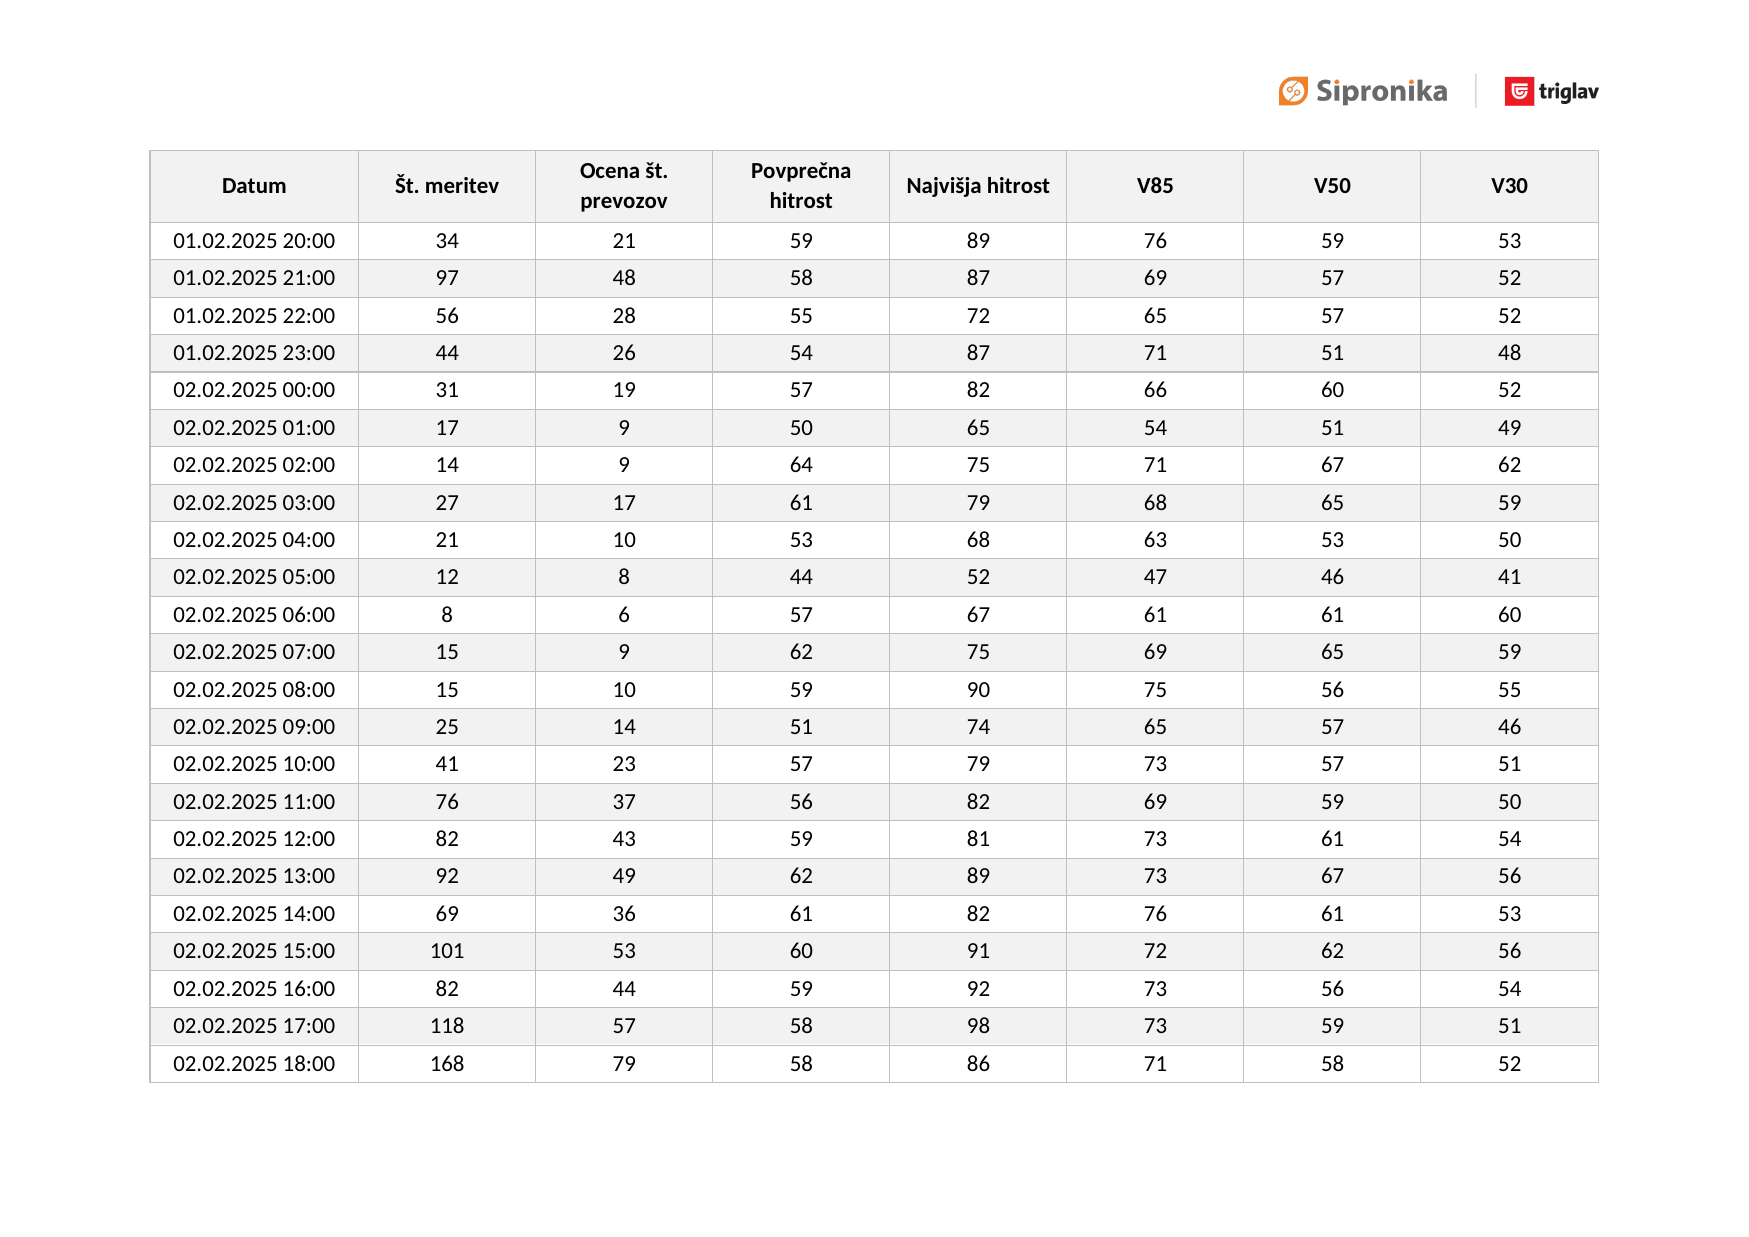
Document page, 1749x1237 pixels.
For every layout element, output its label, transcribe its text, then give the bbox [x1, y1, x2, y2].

table_cell 59 [713, 223, 889, 259]
table_cell 26 [536, 335, 712, 371]
table_cell 02.02.2025 10:00 [151, 746, 358, 783]
table_cell 65 [1067, 298, 1243, 334]
table_cell 59 [1244, 223, 1420, 259]
table_cell 58 [1244, 1046, 1420, 1082]
table_cell 98 [890, 1008, 1066, 1044]
table_cell 43 [536, 821, 712, 857]
table_header V30 [1421, 151, 1598, 222]
table_cell 02.02.2025 11:00 [151, 784, 358, 820]
table_cell 57 [536, 1008, 712, 1044]
table_cell 14 [359, 447, 535, 483]
table_cell 02.02.2025 03:00 [151, 485, 358, 521]
table_cell 61 [1244, 597, 1420, 633]
table_cell 02.02.2025 08:00 [151, 672, 358, 708]
table_cell 168 [359, 1046, 535, 1082]
table_cell 60 [1421, 597, 1598, 633]
table_cell 51 [1244, 335, 1420, 371]
table_cell 65 [1244, 485, 1420, 521]
table_cell 9 [536, 447, 712, 483]
table_cell 90 [890, 672, 1066, 708]
table_cell 17 [359, 410, 535, 446]
table_cell 8 [359, 597, 535, 633]
table_cell 69 [359, 896, 535, 932]
table_cell 71 [1067, 447, 1243, 483]
table_cell 75 [1067, 672, 1243, 708]
table_cell 59 [1421, 634, 1598, 671]
table_cell 82 [890, 896, 1066, 932]
table_cell 72 [1067, 933, 1243, 970]
table_cell 76 [359, 784, 535, 820]
table_cell 59 [1421, 485, 1598, 521]
table_cell 52 [1421, 260, 1598, 297]
table_cell 52 [1421, 373, 1598, 409]
table_cell 02.02.2025 02:00 [151, 447, 358, 483]
table_cell 49 [536, 859, 712, 895]
table_cell 56 [359, 298, 535, 334]
table_cell 44 [359, 335, 535, 371]
table_cell 65 [1067, 709, 1243, 745]
table_cell 47 [1067, 559, 1243, 596]
table_cell 61 [713, 896, 889, 932]
table_cell 37 [536, 784, 712, 820]
table_cell 51 [1421, 1008, 1598, 1044]
table_cell 67 [890, 597, 1066, 633]
table_cell 31 [359, 373, 535, 409]
table_cell 73 [1067, 746, 1243, 783]
table_cell 59 [713, 821, 889, 857]
table_cell 41 [359, 746, 535, 783]
table_cell 50 [1421, 784, 1598, 820]
table_cell 46 [1421, 709, 1598, 745]
table_cell 28 [536, 298, 712, 334]
table_cell 02.02.2025 13:00 [151, 859, 358, 895]
table_header Najvišja hitrost [890, 151, 1066, 222]
table_cell 21 [536, 223, 712, 259]
table_header Ocena št. prevozov [536, 151, 712, 222]
table_cell 69 [1067, 260, 1243, 297]
table_cell 15 [359, 672, 535, 708]
table_cell 68 [1067, 485, 1243, 521]
table_cell 14 [536, 709, 712, 745]
table_cell 101 [359, 933, 535, 970]
table_cell 21 [359, 522, 535, 558]
table_cell 82 [359, 821, 535, 857]
table_cell 59 [1244, 784, 1420, 820]
table_cell 41 [1421, 559, 1598, 596]
table_cell 48 [536, 260, 712, 297]
table_header Povprečna hitrost [713, 151, 889, 222]
table_cell 01.02.2025 22:00 [151, 298, 358, 334]
table_cell 53 [1244, 522, 1420, 558]
table_cell 61 [1244, 896, 1420, 932]
picture [1279, 74, 1599, 108]
table_cell 23 [536, 746, 712, 783]
table_cell 9 [536, 634, 712, 671]
table_cell 46 [1244, 559, 1420, 596]
table_cell 79 [890, 485, 1066, 521]
table_cell 57 [1244, 260, 1420, 297]
table_cell 61 [713, 485, 889, 521]
table_cell 62 [713, 859, 889, 895]
table_cell 56 [1244, 971, 1420, 1007]
table_cell 67 [1244, 859, 1420, 895]
table_cell 89 [890, 859, 1066, 895]
table_cell 02.02.2025 09:00 [151, 709, 358, 745]
table_cell 6 [536, 597, 712, 633]
table_cell 55 [713, 298, 889, 334]
table_cell 87 [890, 335, 1066, 371]
table_cell 02.02.2025 15:00 [151, 933, 358, 970]
table_cell 57 [713, 597, 889, 633]
table_cell 55 [1421, 672, 1598, 708]
table_cell 81 [890, 821, 1066, 857]
table_header V50 [1244, 151, 1420, 222]
table_cell 71 [1067, 1046, 1243, 1082]
table_cell 57 [713, 746, 889, 783]
table_cell 57 [713, 373, 889, 409]
table_cell 01.02.2025 20:00 [151, 223, 358, 259]
table_cell 02.02.2025 18:00 [151, 1046, 358, 1082]
table_cell 76 [1067, 896, 1243, 932]
table_cell 56 [713, 784, 889, 820]
table_cell 53 [713, 522, 889, 558]
table_cell 02.02.2025 17:00 [151, 1008, 358, 1044]
table_header Št. meritev [359, 151, 535, 222]
table_cell 82 [890, 784, 1066, 820]
table_cell 15 [359, 634, 535, 671]
table_header Datum [151, 151, 358, 222]
table_cell 52 [890, 559, 1066, 596]
table_cell 10 [536, 672, 712, 708]
table_cell 49 [1421, 410, 1598, 446]
table_cell 56 [1244, 672, 1420, 708]
table_cell 27 [359, 485, 535, 521]
table_cell 64 [713, 447, 889, 483]
table_cell 62 [1421, 447, 1598, 483]
table_cell 25 [359, 709, 535, 745]
table_cell 65 [890, 410, 1066, 446]
table_cell 50 [1421, 522, 1598, 558]
table_cell 79 [536, 1046, 712, 1082]
table_cell 75 [890, 447, 1066, 483]
table_cell 63 [1067, 522, 1243, 558]
table_cell 68 [890, 522, 1066, 558]
table_cell 97 [359, 260, 535, 297]
table_cell 34 [359, 223, 535, 259]
table_cell 02.02.2025 16:00 [151, 971, 358, 1007]
table_cell 01.02.2025 23:00 [151, 335, 358, 371]
table_cell 58 [713, 260, 889, 297]
table_cell 02.02.2025 06:00 [151, 597, 358, 633]
table_cell 67 [1244, 447, 1420, 483]
table_cell 48 [1421, 335, 1598, 371]
table_cell 89 [890, 223, 1066, 259]
table_cell 75 [890, 634, 1066, 671]
table_cell 56 [1421, 933, 1598, 970]
table_cell 12 [359, 559, 535, 596]
table_cell 02.02.2025 04:00 [151, 522, 358, 558]
table_cell 87 [890, 260, 1066, 297]
table_cell 59 [713, 672, 889, 708]
table_cell 73 [1067, 1008, 1243, 1044]
table_cell 73 [1067, 971, 1243, 1007]
table_cell 60 [713, 933, 889, 970]
table_cell 57 [1244, 298, 1420, 334]
table_cell 10 [536, 522, 712, 558]
table_cell 69 [1067, 634, 1243, 671]
table_cell 50 [713, 410, 889, 446]
table_cell 92 [890, 971, 1066, 1007]
table_cell 73 [1067, 859, 1243, 895]
table_cell 65 [1244, 634, 1420, 671]
table_cell 53 [536, 933, 712, 970]
table_cell 56 [1421, 859, 1598, 895]
table_cell 69 [1067, 784, 1243, 820]
table_cell 66 [1067, 373, 1243, 409]
table_cell 01.02.2025 21:00 [151, 260, 358, 297]
table_cell 52 [1421, 298, 1598, 334]
table_cell 02.02.2025 05:00 [151, 559, 358, 596]
table_cell 02.02.2025 14:00 [151, 896, 358, 932]
table_cell 61 [1067, 597, 1243, 633]
table_cell 02.02.2025 00:00 [151, 373, 358, 409]
table_cell 8 [536, 559, 712, 596]
table_cell 57 [1244, 746, 1420, 783]
table_cell 86 [890, 1046, 1066, 1082]
table_cell 58 [713, 1008, 889, 1044]
table_cell 54 [1067, 410, 1243, 446]
table_cell 02.02.2025 07:00 [151, 634, 358, 671]
table_cell 44 [713, 559, 889, 596]
table_cell 60 [1244, 373, 1420, 409]
table_cell 73 [1067, 821, 1243, 857]
table_cell 82 [890, 373, 1066, 409]
table_cell 72 [890, 298, 1066, 334]
table_cell 118 [359, 1008, 535, 1044]
table_cell 57 [1244, 709, 1420, 745]
table_cell 53 [1421, 896, 1598, 932]
table_cell 54 [713, 335, 889, 371]
table_cell 59 [1244, 1008, 1420, 1044]
table_cell 54 [1421, 971, 1598, 1007]
table_cell 44 [536, 971, 712, 1007]
table_cell 51 [1244, 410, 1420, 446]
table_cell 53 [1421, 223, 1598, 259]
table_cell 9 [536, 410, 712, 446]
table_cell 74 [890, 709, 1066, 745]
table_cell 92 [359, 859, 535, 895]
table_cell 17 [536, 485, 712, 521]
table_header V85 [1067, 151, 1243, 222]
table_cell 71 [1067, 335, 1243, 371]
table_cell 62 [713, 634, 889, 671]
table_cell 61 [1244, 821, 1420, 857]
table_cell 54 [1421, 821, 1598, 857]
table_cell 02.02.2025 12:00 [151, 821, 358, 857]
table_cell 76 [1067, 223, 1243, 259]
table_cell 02.02.2025 01:00 [151, 410, 358, 446]
table_cell 52 [1421, 1046, 1598, 1082]
table_cell 59 [713, 971, 889, 1007]
table_cell 19 [536, 373, 712, 409]
table_cell 79 [890, 746, 1066, 783]
table_cell 36 [536, 896, 712, 932]
table_cell 51 [1421, 746, 1598, 783]
table_cell 58 [713, 1046, 889, 1082]
table_cell 91 [890, 933, 1066, 970]
table_cell 62 [1244, 933, 1420, 970]
table_cell 51 [713, 709, 889, 745]
table_cell 82 [359, 971, 535, 1007]
